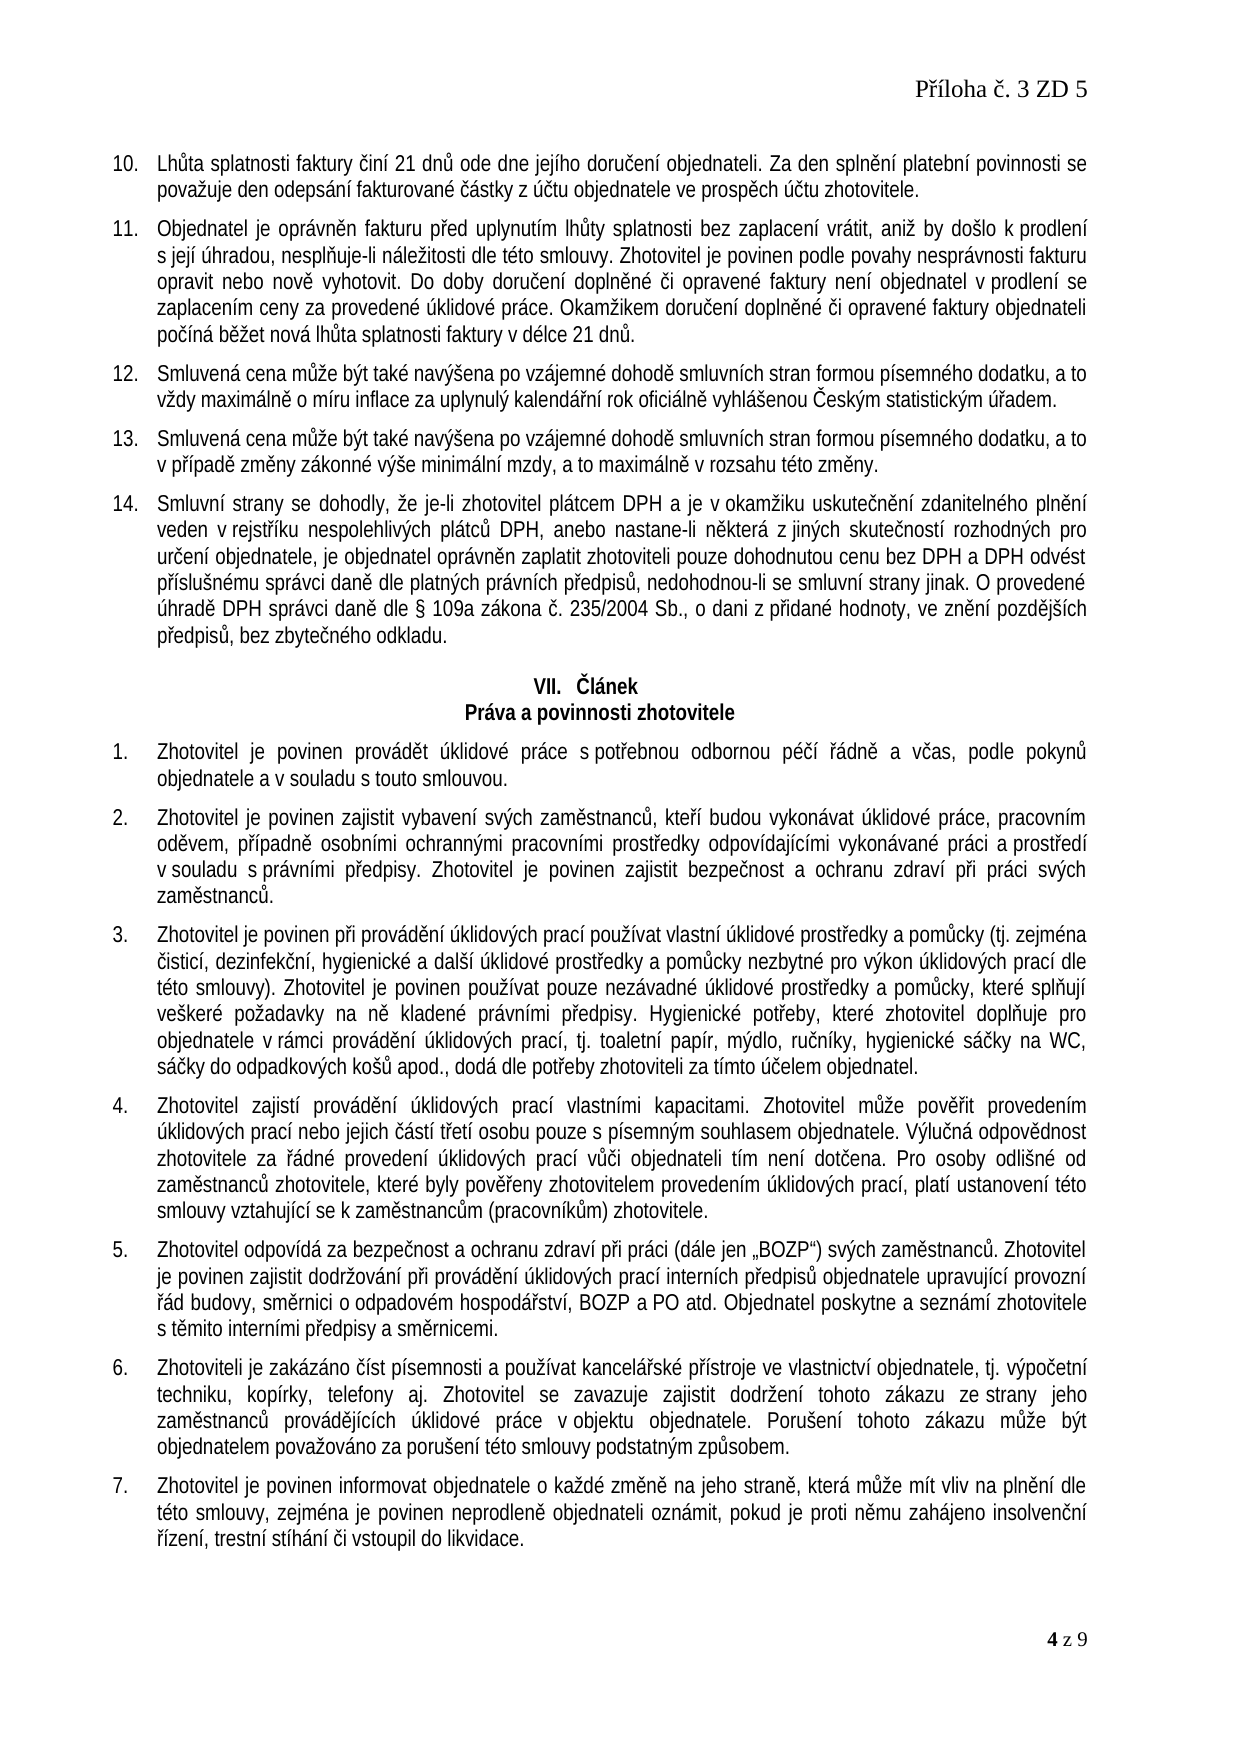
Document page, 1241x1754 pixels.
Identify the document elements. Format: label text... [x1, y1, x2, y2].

list Zhotovitel je povinen provádět úklidové práce s potřebnou odbornou péčí řádně a včas, podle pokynů objednatele a v souladu s touto smlouvou. [112, 738, 1087, 791]
list Smluvená cena může být také navýšena po vzájemné dohodě smluvních stran formou písemného dodatku, a to v případě změny zákonné výše minimální mzdy, a to maximálně v rozsahu této změny. [112, 425, 1087, 477]
list Smluvená cena může být také navýšena po vzájemné dohodě smluvních stran formou písemného dodatku, a to vždy maximálně o míru inflace za uplynulý kalendářní rok oficiálně vyhlášenou Českým statistickým úřadem. [112, 359, 1087, 412]
list Zhotoviteli je zakázáno číst písemnosti a používat kancelářské přístroje ve vlastnictví objednatele, tj. výpočetní techniku, kopírky, telefony aj. Zhotovitel se zavazuje zajistit dodržení tohoto zákazu ze strany jeho zaměstnanců provádějících úklidové práce v objektu objednatele. Porušení tohoto zákazu může být objednatelem považováno za porušení této smlouvy podstatným způsobem. [112, 1354, 1087, 1459]
list Lhůta splatnosti faktury činí 21 dnů ode dne jejího doručení objednateli. Za den splnění platební povinnosti se považuje den odepsání fakturované částky z účtu objednatele ve prospěch účtu zhotovitele. [112, 150, 1087, 203]
list Objednatel je oprávněn fakturu před uplynutím lhůty splatnosti bez zaplacení vrátit, aniž by došlo k prodlení s její úhradou, nesplňuje-li náležitosti dle této smlouvy. Zhotovitel je povinen podle povahy nesprávnosti fakturu opravit nebo nově vyhotovit. Do doby doručení doplněné či opravené faktury není objednatel v prodlení se zaplacením ceny za provedené úklidové práce. Okamžikem doručení doplněné či opravené faktury objednateli počíná běžet nová lhůta splatnosti faktury v délce 21 dnů. [112, 215, 1087, 347]
list Zhotovitel je povinen zajistit vybavení svých zaměstnanců, kteří budou vykonávat úklidové práce, pracovním oděvem, případně osobními ochrannými pracovními prostředky odpovídajícími vykonávané práci a prostředí v souladu s právními předpisy. Zhotovitel je povinen zajistit bezpečnost a ochranu zdraví při práci svých zaměstnanců. [112, 803, 1087, 909]
list Zhotovitel je povinen informovat objednatele o každé změně na jeho straně, která může mít vliv na plnění dle této smlouvy, zejména je povinen neprodleně objednateli oznámit, pokud je proti němu zahájeno insolvenční řízení, trestní stíhání či vstoupil do likvidace. [112, 1472, 1087, 1551]
list Zhotovitel zajistí provádění úklidových prací vlastními kapacitami. Zhotovitel může pověřit provedením úklidových prací nebo jejich částí třetí osobu pouze s písemným souhlasem objednatele. Výlučná odpovědnost zhotovitele za řádné provedení úklidových prací vůči objednateli tím není dotčena. Pro osoby odlišné od zaměstnanců zhotovitele, které byly pověřeny zhotovitelem provedením úklidových prací, platí ustanovení této smlouvy vztahující se k zaměstnancům (pracovníkům) zhotovitele. [112, 1092, 1087, 1224]
list Zhotovitel je povinen při provádění úklidových prací používat vlastní úklidové prostředky a pomůcky (tj. zejména čisticí, dezinfekční, hygienické a další úklidové prostředky a pomůcky nezbytné pro výkon úklidových prací dle této smlouvy). Zhotovitel je povinen používat pouze nezávadné úklidové prostředky a pomůcky, které splňují veškeré požadavky na ně kladené právními předpisy. Hygienické potřeby, které zhotovitel doplňuje pro objednatele v rámci provádění úklidových prací, tj. toaletní papír, mýdlo, ručníky, hygienické sáčky na WC, sáčky do odpadkových košů apod., dodá dle potřeby zhotoviteli za tímto účelem objednatel. [112, 921, 1087, 1079]
list Zhotovitel odpovídá za bezpečnost a ochranu zdraví při práci (dále jen „BOZP“) svých zaměstnanců. Zhotovitel je povinen zajistit dodržování při provádění úklidových prací interních předpisů objednatele upravující provozní řád budovy, směrnici o odpadovém hospodářství, BOZP a PO atd. Objednatel poskytne a seznámí zhotovitele s těmito interními předpisy a směrnicemi. [112, 1236, 1087, 1342]
list Článek [112, 673, 1087, 699]
list Smluvní strany se dohodly, že je-li zhotovitel plátcem DPH a je v okamžiku uskutečnění zdanitelného plnění veden v rejstříku nespolehlivých plátců DPH, anebo nastane-li některá z jiných skutečností rozhodných pro určení objednatele, je objednatel oprávněn zaplatit zhotoviteli pouze dohodnutou cenu bez DPH a DPH odvést příslušnému správci daně dle platných právních předpisů, nedohodnou-li se smluvní strany jinak. O provedené úhradě DPH správci daně dle § 109a zákona č. 235/2004 Sb., o dani z přidané hodnoty, ve znění pozdějších předpisů, bez zbytečného odkladu. [112, 490, 1087, 648]
text Práva a povinnosti zhotovitele [112, 699, 1087, 726]
